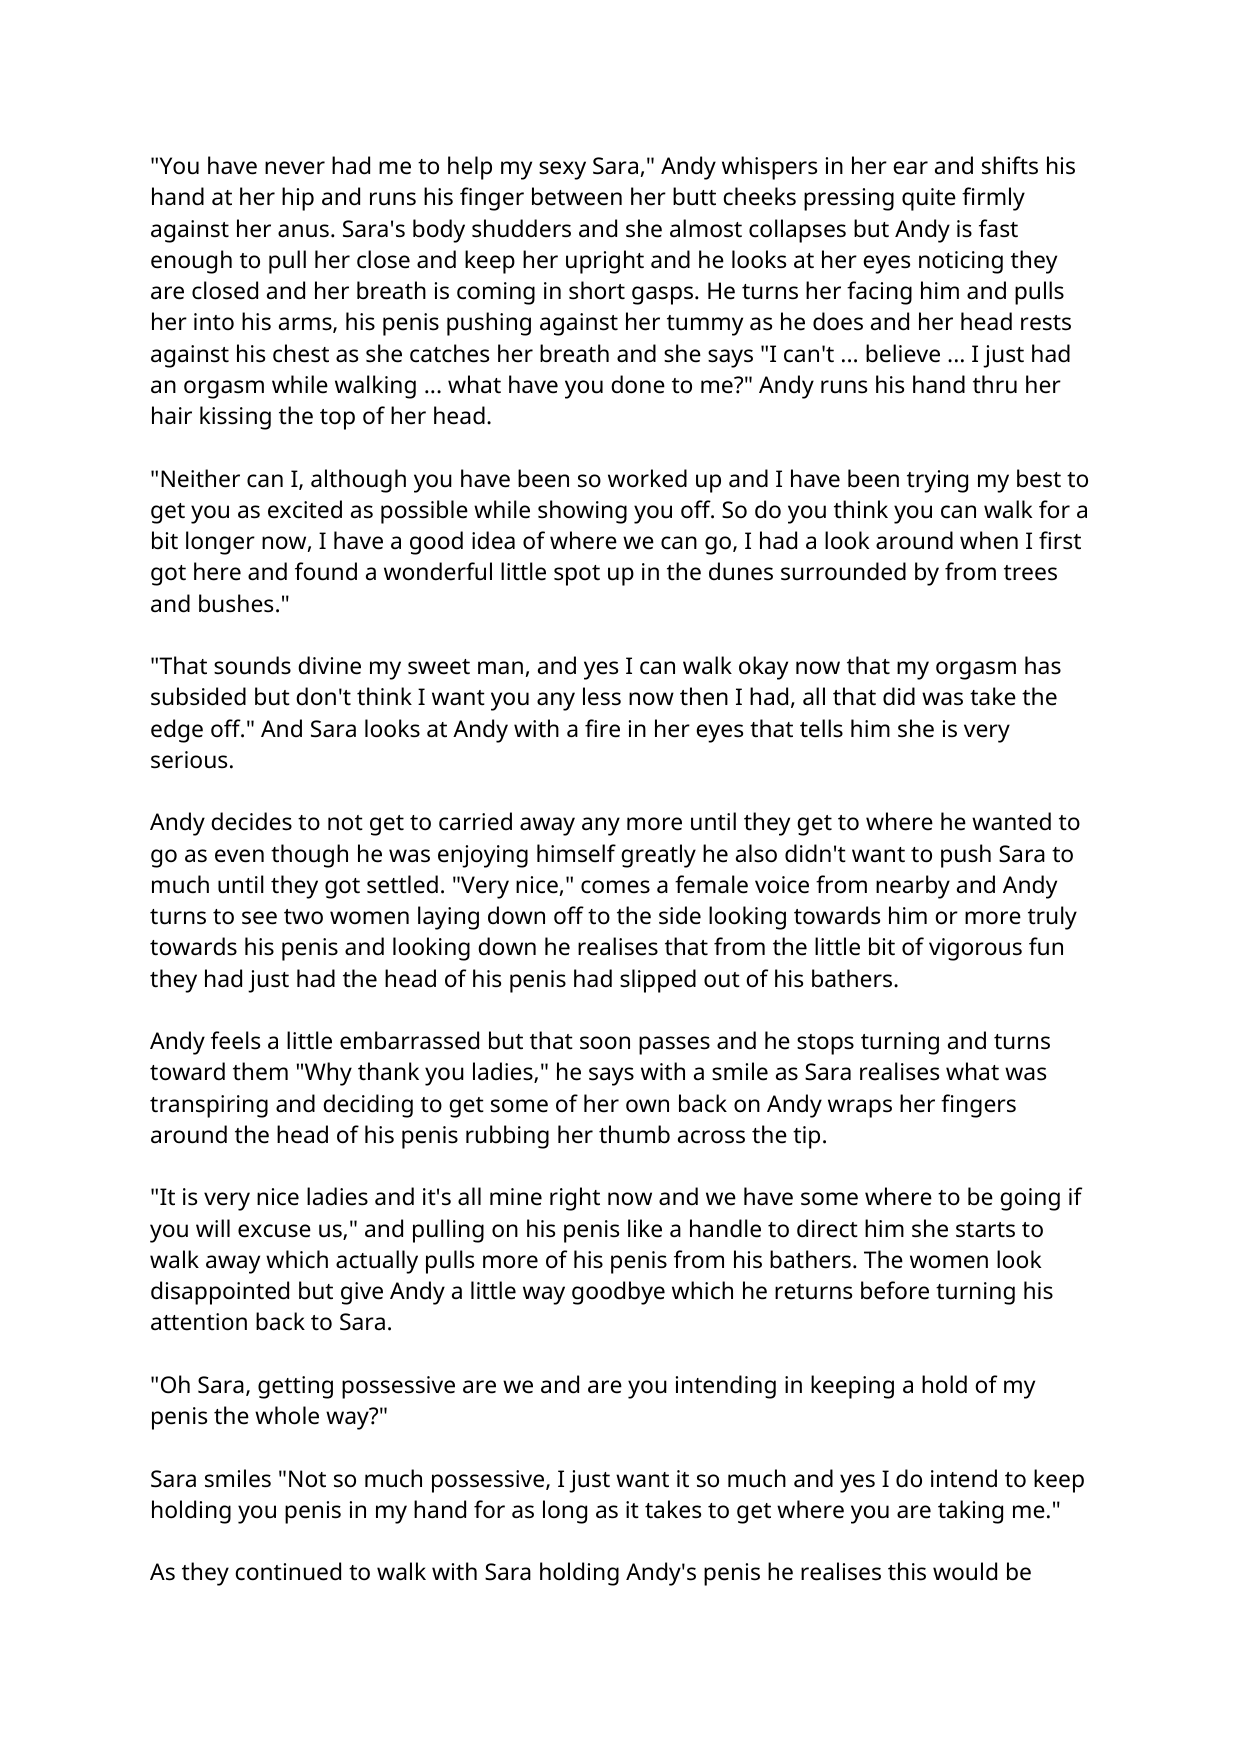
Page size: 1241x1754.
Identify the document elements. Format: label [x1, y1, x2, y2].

text [150, 150, 1090, 463]
text [150, 494, 1090, 1587]
